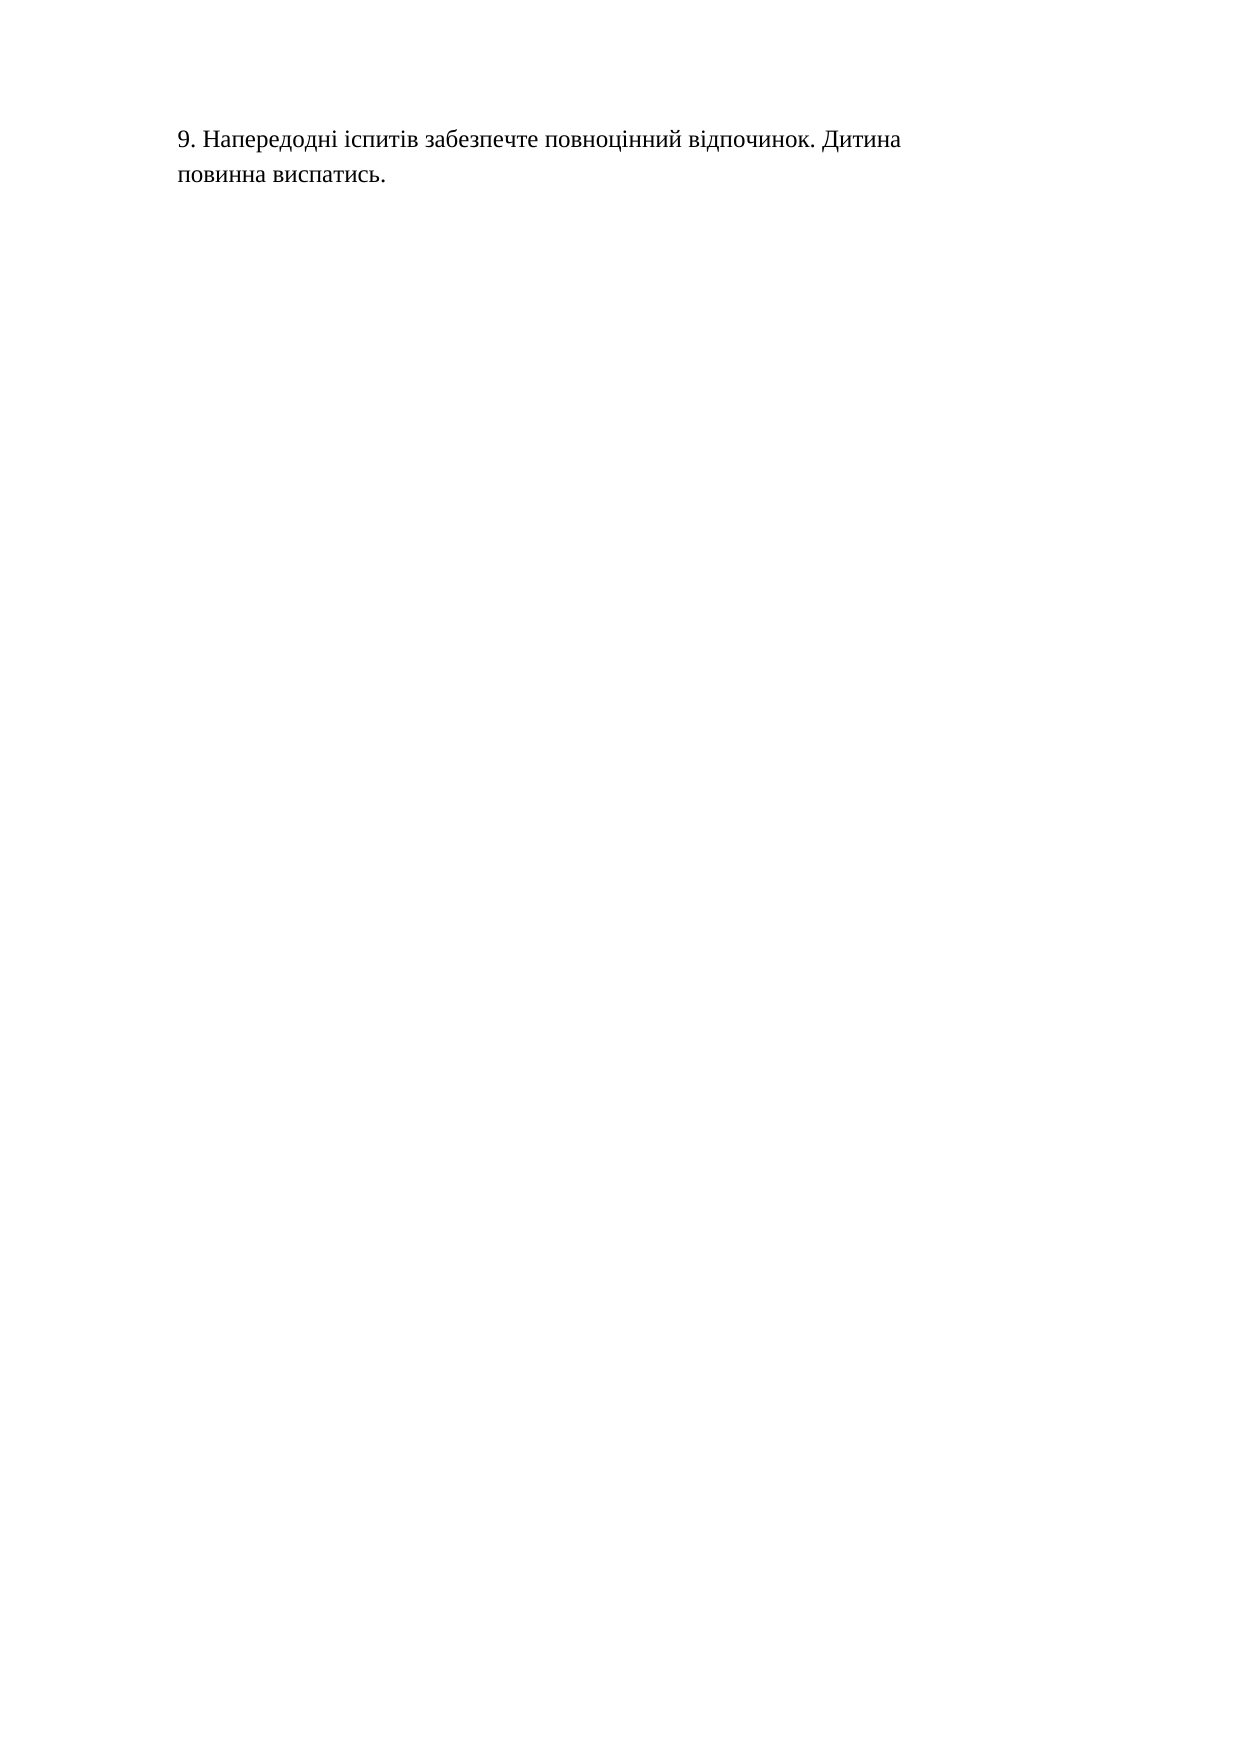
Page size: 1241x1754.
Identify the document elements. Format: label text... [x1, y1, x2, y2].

text повинна виспатись. [177, 153, 1152, 188]
text 9. Напередодні іспитів забезпечте повноцінний відпочинок. Дитина [177, 118, 1152, 153]
